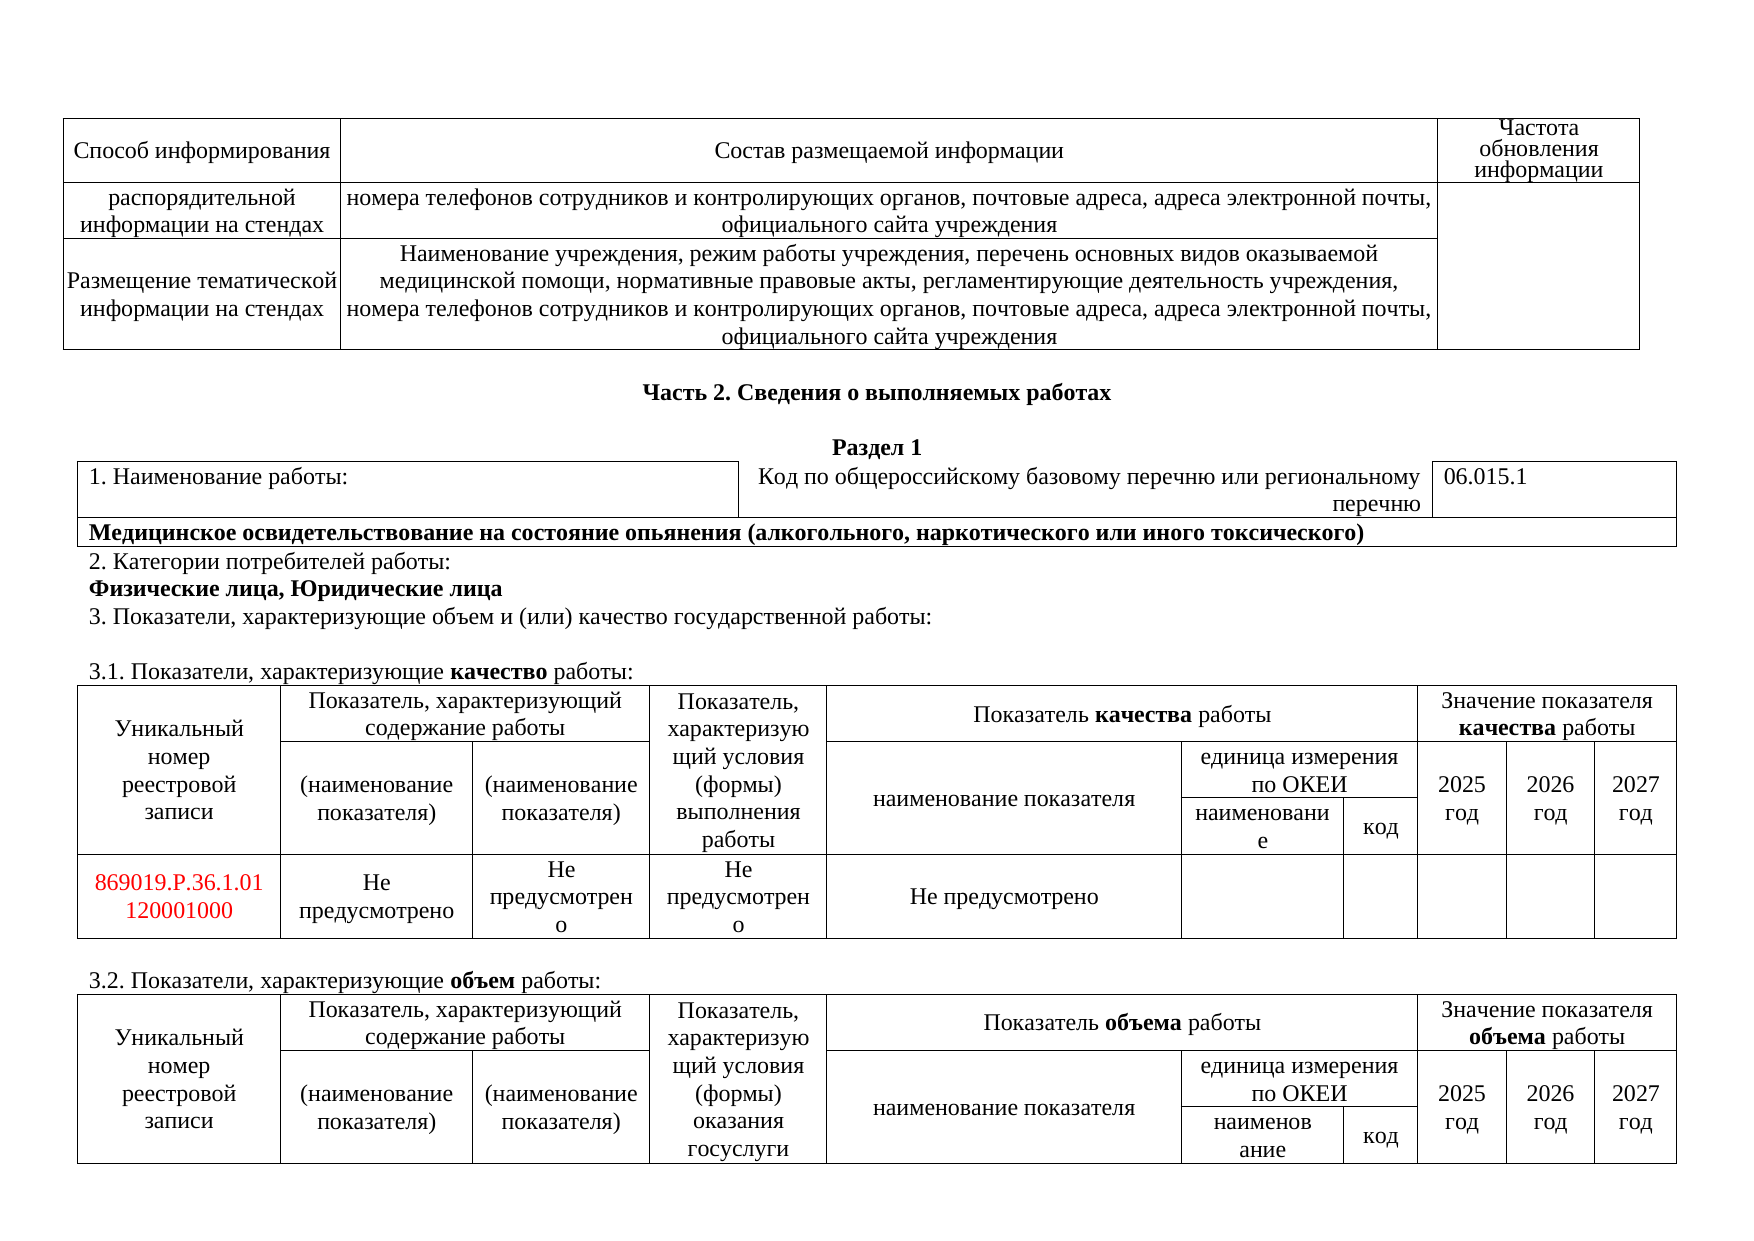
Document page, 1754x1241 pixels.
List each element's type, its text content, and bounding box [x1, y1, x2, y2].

table_header Показатель, характеризующий условия (формы) оказания госуслуги [650, 995, 826, 1162]
table_cell (наименование показателя) [473, 1051, 649, 1162]
table_cell (наименование показателя) [473, 742, 649, 853]
text Часть 2. Сведения о выполняемых работах [89, 378, 1665, 406]
table_header Показатель объема работы [827, 995, 1417, 1050]
table_cell Не предусмотрено [827, 855, 1181, 937]
table_header Уникальный номер реестровой записи [78, 995, 280, 1162]
table_cell [1418, 855, 1506, 937]
table_header Показатель качества работы [827, 686, 1417, 741]
table_cell Не предусмотрено [650, 855, 826, 937]
table_header 06.015.1 [1433, 462, 1676, 517]
table_header Частота обновления информации [1438, 119, 1639, 182]
text Раздел 1 [89, 433, 1665, 461]
text 3.2. Показатели, характеризующие объем работы: [89, 966, 1665, 994]
table_header Значение показателя объема работы [1418, 995, 1676, 1050]
text Физические лица, Юридические лица [89, 574, 1665, 602]
table_header Значение показателя качества работы [1418, 686, 1676, 741]
table_cell 2026 год [1507, 1051, 1594, 1162]
text 3.1. Показатели, характеризующие качество работы: [89, 657, 1665, 685]
table_cell [1182, 855, 1343, 937]
table_cell Не предусмотрено [473, 855, 649, 937]
table_cell код [1344, 798, 1417, 853]
table_cell Размещение тематической информации на стендах [64, 239, 340, 349]
table_cell 2027 год [1595, 1051, 1676, 1162]
table_header 1. Наименование работы: [78, 462, 738, 517]
table_header Уникальный номер реестровой записи [78, 686, 280, 853]
table_header Показатель, характеризующий содержание работы [281, 686, 649, 741]
table_cell Медицинское освидетельствование на состояние опьянения (алкогольного, наркотического или иного токсического) [78, 518, 1676, 546]
table_cell [1344, 855, 1417, 937]
table_header Код по общероссийскому базовому перечню или региональному перечню [739, 461, 1432, 517]
table_cell единица измерения по ОКЕИ [1182, 742, 1417, 797]
table_header Показатель, характеризующий содержание работы [281, 995, 649, 1050]
table_cell наименование показателя [827, 1051, 1181, 1162]
table_cell (наименование показателя) [281, 1051, 472, 1162]
table_cell 2026 год [1507, 742, 1594, 853]
text 2. Категории потребителей работы: [89, 547, 1665, 574]
table_cell 2027 год [1595, 742, 1676, 853]
table_cell [1595, 855, 1676, 937]
table_cell Не предусмотрено [281, 855, 472, 937]
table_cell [64, 183, 340, 238]
table_cell единица измерения по ОКЕИ [1182, 1051, 1417, 1106]
table_cell 869019.Р.36.1.01120001000 [78, 855, 280, 937]
table_cell наименование [1182, 798, 1343, 853]
table_cell [1507, 855, 1594, 937]
table_cell 2025 год [1418, 1051, 1506, 1162]
table_header Показатель, характеризующий условия (формы) выполнения работы [650, 686, 826, 853]
table_header Способ информирования [64, 119, 340, 182]
text 3. Показатели, характеризующие объем и (или) качество государственной работы: [89, 602, 1665, 629]
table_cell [341, 183, 1437, 238]
table_cell наименование [1182, 1107, 1343, 1162]
table_header Состав размещаемой информации [341, 119, 1437, 182]
table_cell (наименование показателя) [281, 742, 472, 853]
table_cell 2025 год [1418, 742, 1506, 853]
table_cell код [1344, 1107, 1417, 1162]
table_cell наименование показателя [827, 742, 1181, 853]
